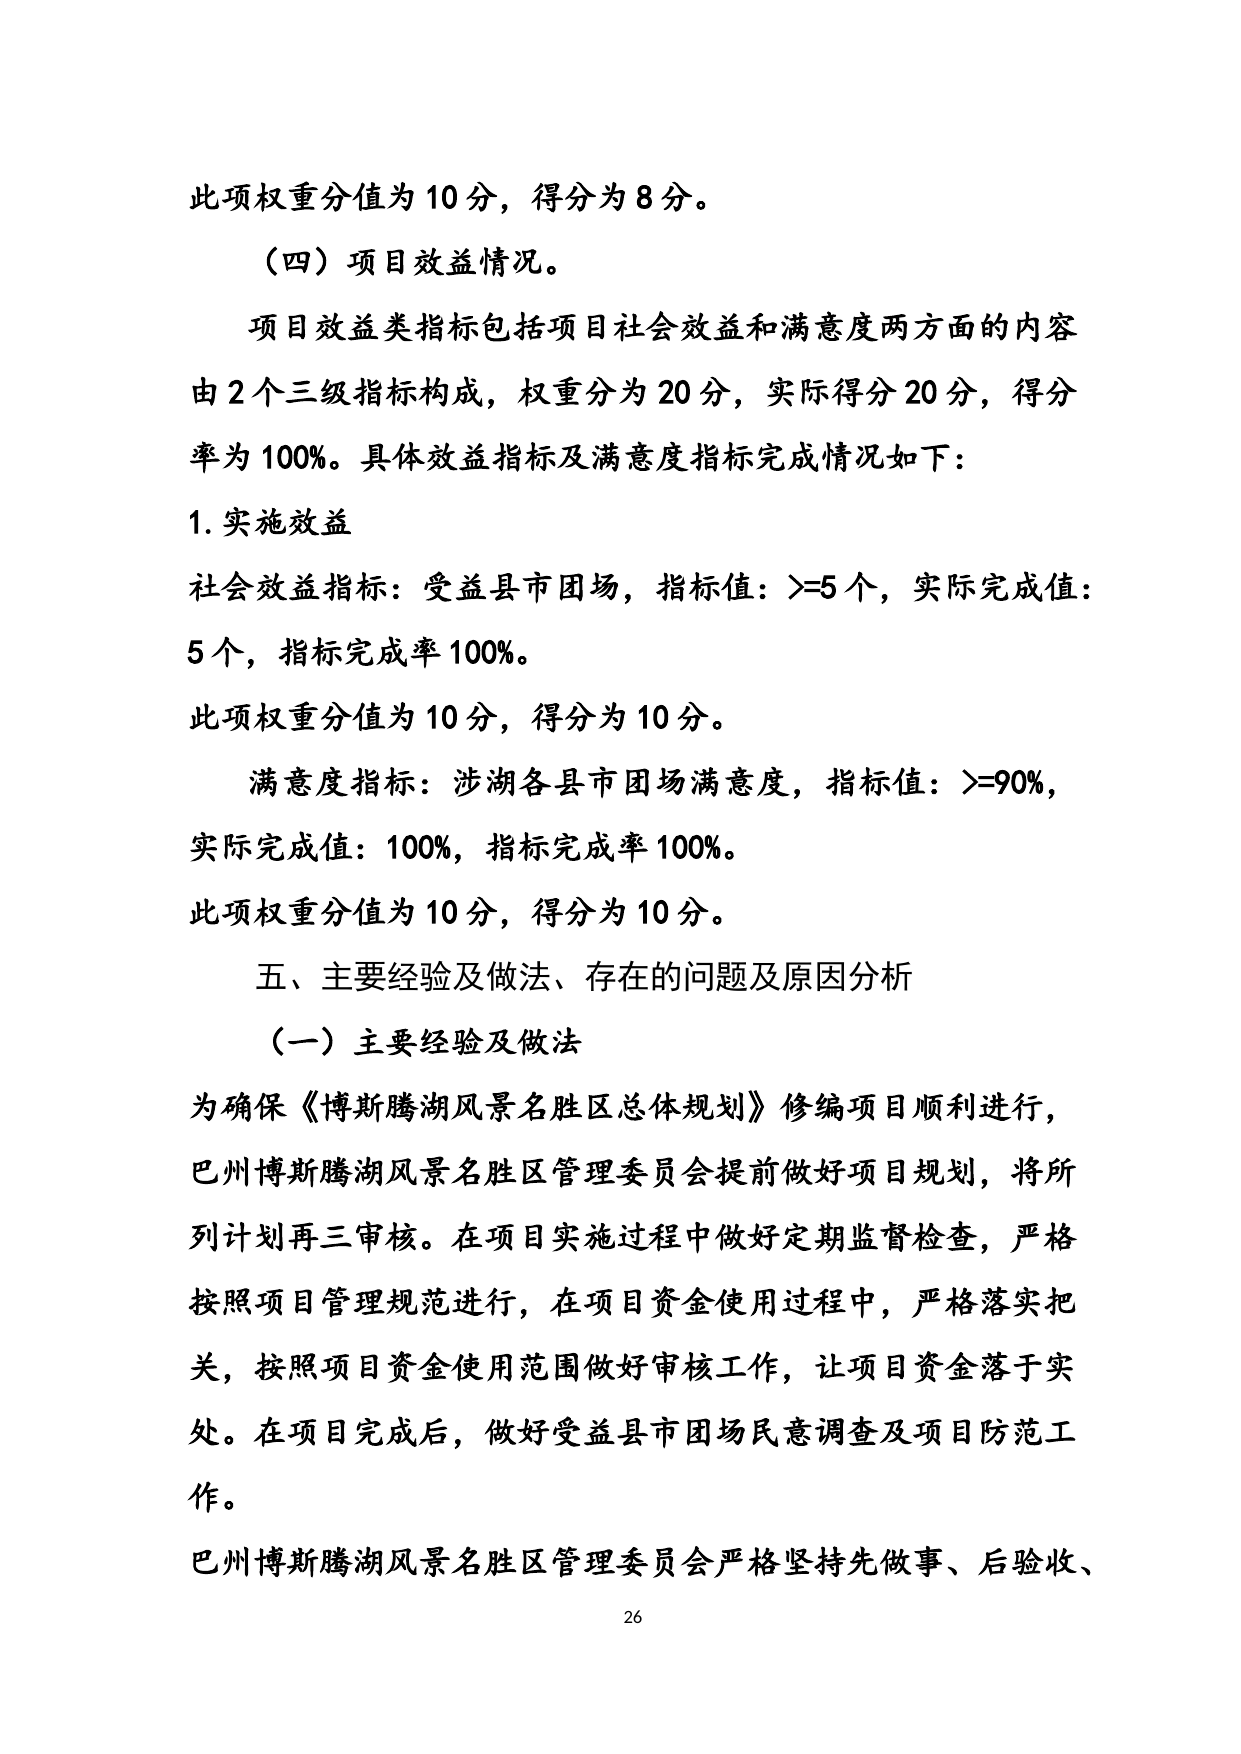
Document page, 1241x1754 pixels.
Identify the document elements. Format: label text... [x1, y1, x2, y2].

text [187, 1007, 1078, 1592]
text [187, 162, 1078, 227]
text 五、主要经验及做法、存在的问题及原因分析 [187, 942, 1078, 1007]
text （四）项目效益情况。 [187, 227, 1078, 292]
text 满意度指标：涉湖各县市团场满意度，指标值：>=90%，实际完成值：100%，指标完成率100%。 此项权重分值为10分，得分为10分。 [187, 747, 1078, 942]
text 项目效益类指标包括项目社会效益和满意度两方面的内容，由2个三级指标构成，权重分为20分，实际得分20分，得分率为100%。具体效益指标及满意度指标完成情况如下： 1.实施效益 社会效益指标：受益县市团场，指标值：>=5个，实际完成值：5个，指标完成率100%。 此项权重分值为10分，得分为10分。 [187, 292, 1078, 747]
